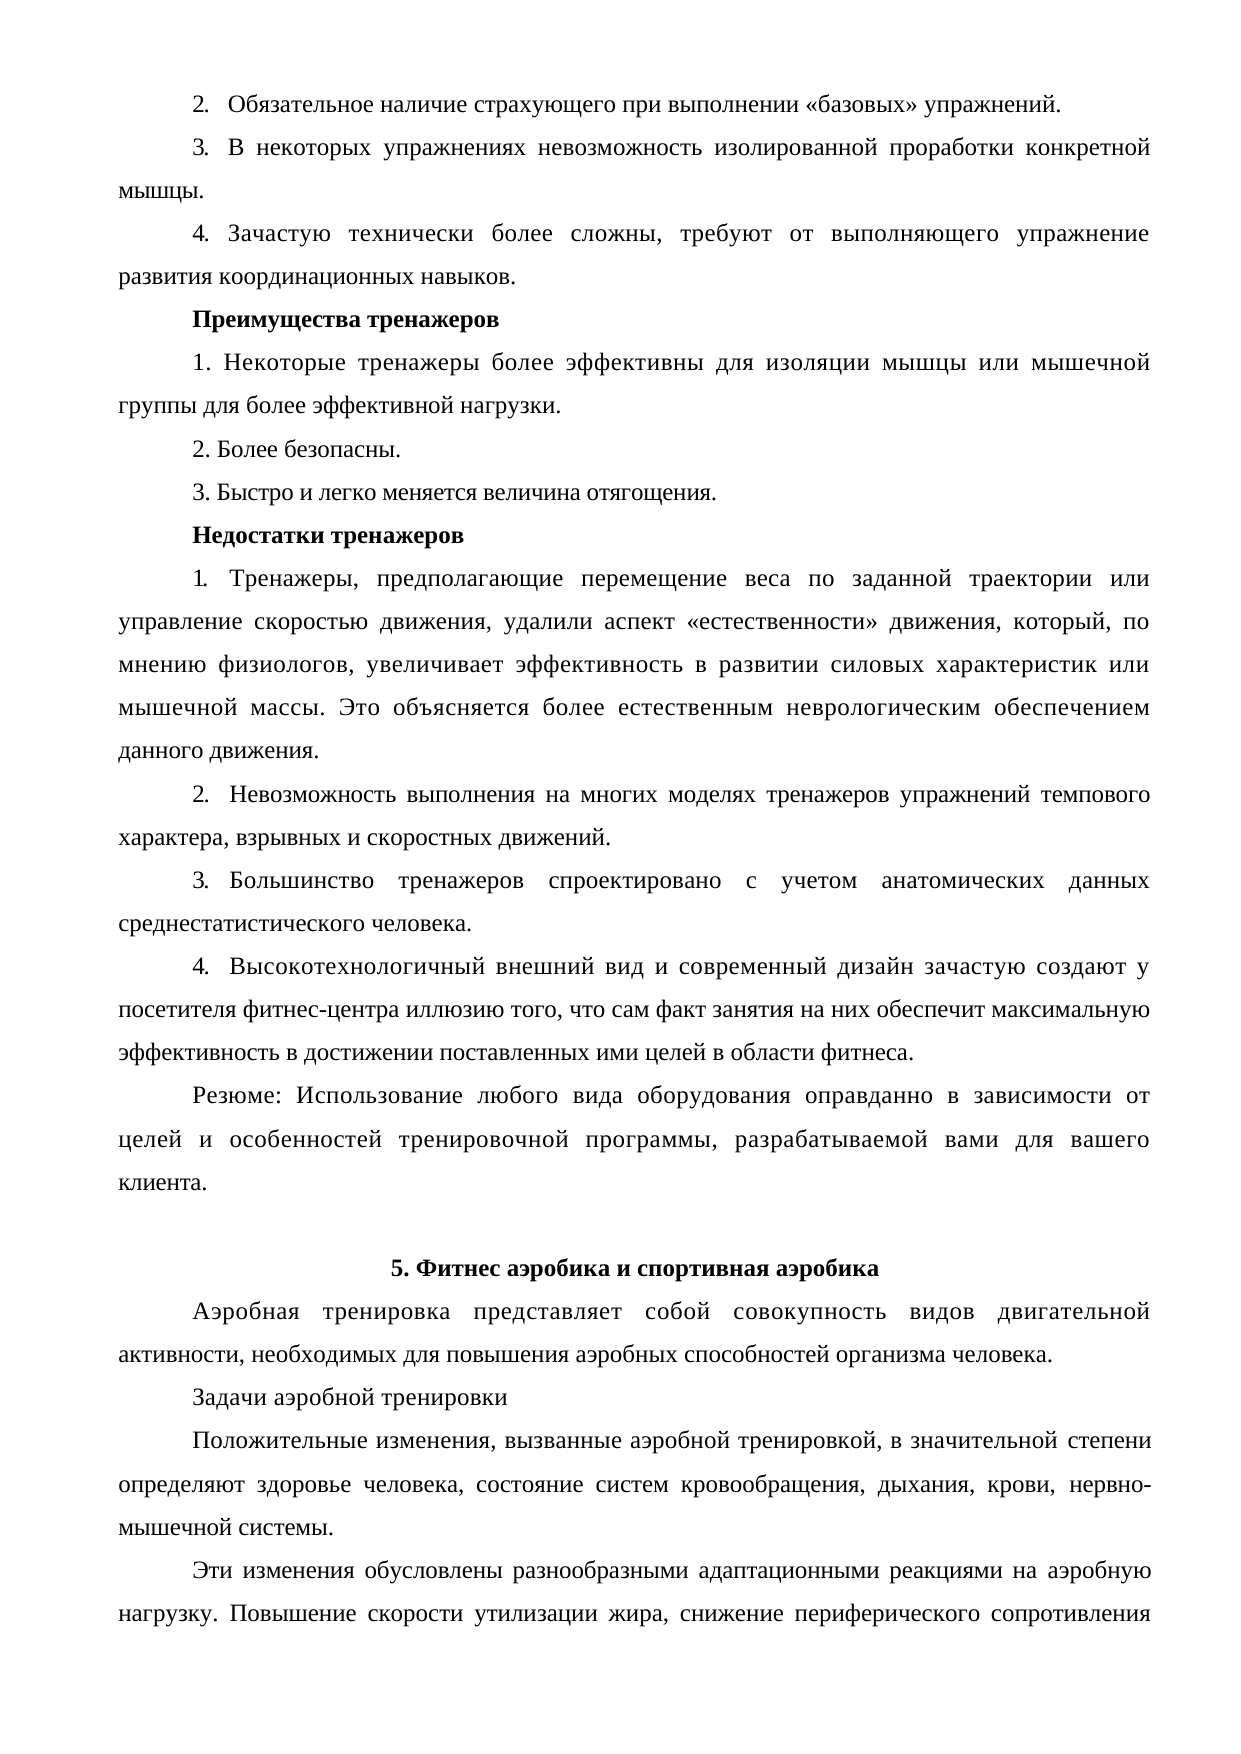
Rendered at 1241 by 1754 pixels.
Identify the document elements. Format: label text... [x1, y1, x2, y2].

list В некоторых упражнениях невозможность изолированной проработки конкретной мышцы. [118, 132, 1152, 204]
list Обязательное наличие страхующего при выполнении «базовых» упражнений. [118, 89, 1152, 117]
text 1. Некоторые тренажеры более эффективны для изоляции мышцы или мышечной группы для более эффективной нагрузки. [118, 347, 1152, 419]
text Аэробная тренировка представляет собой совокупность видов двигательной активности, необходимых для повышения аэробных способностей организма человека. [118, 1296, 1152, 1368]
text 2. Более безопасны. [118, 434, 1152, 462]
list Зачастую технически более сложны, требуют от выполняющего упражнение развития координационных навыков. [118, 218, 1152, 290]
list Большинство тренажеров спроектировано с учетом анатомических данных среднестатистического человека. [118, 865, 1152, 937]
list Высокотехнологичный внешний вид и современный дизайн зачастую создают у посетителя фитнес-центра иллюзию того, что сам факт занятия на них обеспечит максимальную эффективность в достижении поставленных ими целей в области фитнеса. [118, 951, 1152, 1066]
text 3. Быстро и легко меняется величина отягощения. [118, 477, 1152, 506]
list Невозможность выполнения на многих моделях тренажеров упражнений темпового характера, взрывных и скоростных движений. [118, 779, 1152, 851]
text Резюме: Использование любого вида оборудования оправданно в зависимости от целей и особенностей тренировочной программы, разрабатываемой вами для вашего клиента. [118, 1081, 1152, 1196]
text Задачи аэробной тренировки [118, 1382, 1152, 1411]
text 5. Фитнес аэробика и спортивная аэробика [118, 1253, 1152, 1282]
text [118, 1555, 1152, 1627]
text Положительные изменения, вызванные аэробной тренировкой, в значительной степени определяют здоровье человека, состояние систем кровообращения, дыхания, крови, нервно-мышечной системы. [118, 1426, 1152, 1541]
text Недостатки тренажеров [118, 520, 1152, 549]
list Тренажеры, предполагающие перемещение веса по заданной траектории или управление скоростью движения, удалили аспект «естественности» движения, который, по мнению физиологов, увеличивает эффективность в развитии силовых характеристик или мышечной массы. Это объясняется более естественным неврологическим обеспечением данного движения. [118, 563, 1152, 764]
text Преимущества тренажеров [118, 304, 1152, 333]
